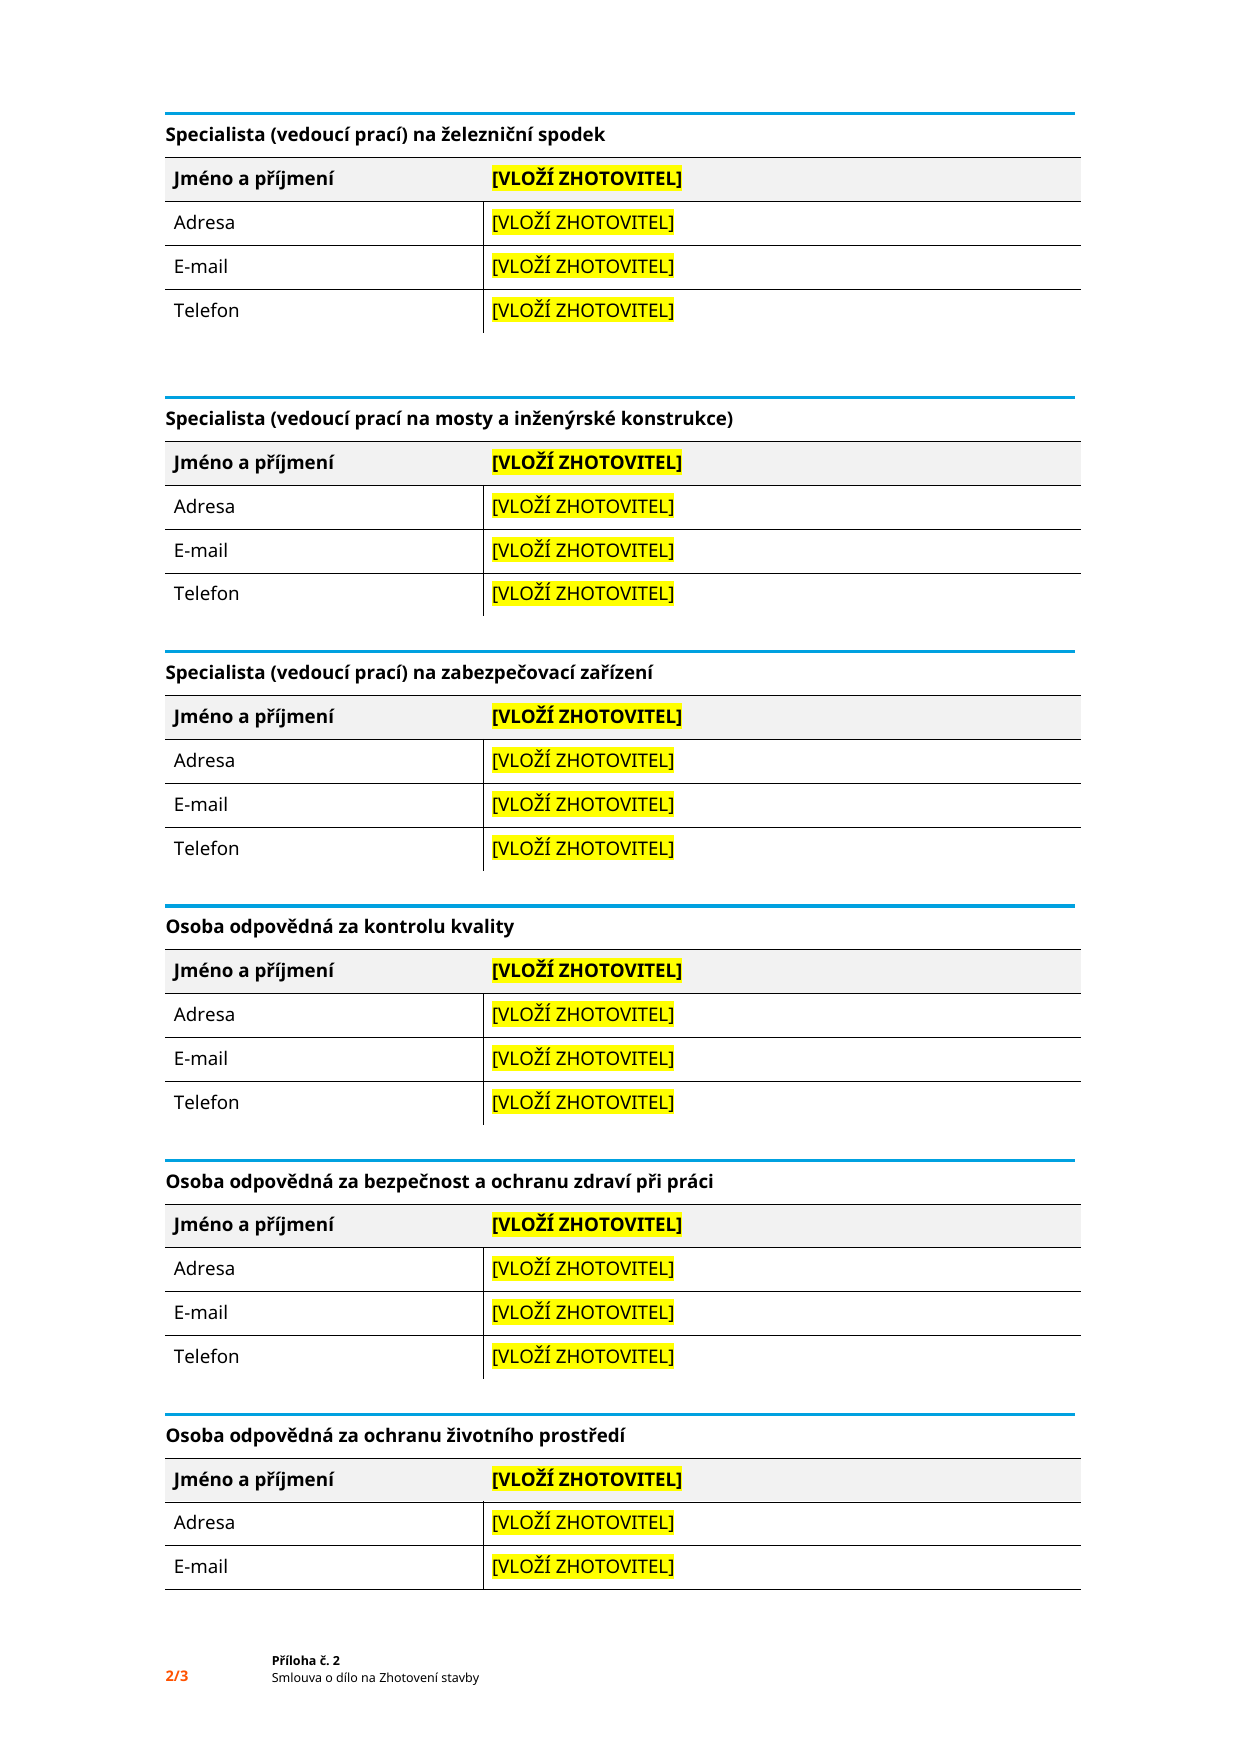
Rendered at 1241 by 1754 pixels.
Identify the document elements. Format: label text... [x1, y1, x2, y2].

table_header [VLOŽÍ ZHOTOVITEL] [484, 158, 1081, 201]
table_cell [VLOŽÍ ZHOTOVITEL] [484, 828, 1081, 871]
text Specialista (vedoucí prací) na železniční spodek [165, 115, 1075, 147]
table_cell E-mail [165, 1038, 483, 1081]
table_cell [VLOŽÍ ZHOTOVITEL] [484, 1038, 1081, 1081]
table_cell E-mail [165, 784, 483, 827]
table_cell Adresa [165, 202, 483, 245]
table_header [VLOŽÍ ZHOTOVITEL] [484, 950, 1081, 993]
table_header Jméno a příjmení [165, 158, 484, 201]
table_cell [VLOŽÍ ZHOTOVITEL] [484, 1546, 1081, 1589]
table_cell Telefon [165, 290, 483, 332]
table_cell Telefon [165, 1336, 483, 1379]
table_cell [VLOŽÍ ZHOTOVITEL] [484, 1336, 1081, 1379]
table_cell [VLOŽÍ ZHOTOVITEL] [484, 530, 1081, 572]
table_cell E-mail [165, 1292, 483, 1335]
table_cell Telefon [165, 828, 483, 871]
table_cell [VLOŽÍ ZHOTOVITEL] [484, 1292, 1081, 1335]
table_header [VLOŽÍ ZHOTOVITEL] [484, 442, 1081, 485]
table_cell [VLOŽÍ ZHOTOVITEL] [484, 246, 1081, 289]
text Osoba odpovědná za bezpečnost a ochranu zdraví při práci [165, 1162, 1075, 1193]
table_header [VLOŽÍ ZHOTOVITEL] [484, 1459, 1081, 1501]
table_cell [VLOŽÍ ZHOTOVITEL] [484, 994, 1081, 1037]
table_cell Telefon [165, 574, 483, 616]
table_cell [VLOŽÍ ZHOTOVITEL] [484, 202, 1081, 245]
table_header Jméno a příjmení [165, 950, 484, 993]
table_header [VLOŽÍ ZHOTOVITEL] [484, 1205, 1081, 1247]
text Specialista (vedoucí prací na mosty a inženýrské konstrukce) [165, 399, 1075, 431]
table_cell [VLOŽÍ ZHOTOVITEL] [484, 1082, 1081, 1125]
table_cell [VLOŽÍ ZHOTOVITEL] [484, 574, 1081, 616]
table_header Jméno a příjmení [165, 1205, 484, 1247]
table_header Jméno a příjmení [165, 1459, 484, 1501]
table_header [VLOŽÍ ZHOTOVITEL] [484, 696, 1081, 739]
table_cell E-mail [165, 246, 483, 289]
table_cell [VLOŽÍ ZHOTOVITEL] [484, 486, 1081, 529]
table_header Jméno a příjmení [165, 696, 484, 739]
table_cell [VLOŽÍ ZHOTOVITEL] [484, 784, 1081, 827]
text Specialista (vedoucí prací) na zabezpečovací zařízení [165, 653, 1075, 685]
table_cell Adresa [165, 486, 483, 529]
table_cell [VLOŽÍ ZHOTOVITEL] [484, 290, 1081, 332]
table_cell Telefon [165, 1082, 483, 1125]
text Osoba odpovědná za ochranu životního prostředí [165, 1416, 1075, 1448]
table_cell [VLOŽÍ ZHOTOVITEL] [484, 740, 1081, 783]
table_cell E-mail [165, 1546, 483, 1589]
table_cell Adresa [165, 1503, 483, 1545]
table_header Jméno a příjmení [165, 442, 484, 485]
table_cell Adresa [165, 994, 483, 1037]
table_cell E-mail [165, 530, 483, 572]
table_cell [VLOŽÍ ZHOTOVITEL] [484, 1503, 1081, 1545]
table_cell [VLOŽÍ ZHOTOVITEL] [484, 1248, 1081, 1291]
text Osoba odpovědná za kontrolu kvality [165, 908, 1075, 939]
table_cell Adresa [165, 1248, 483, 1291]
table_cell Adresa [165, 740, 483, 783]
